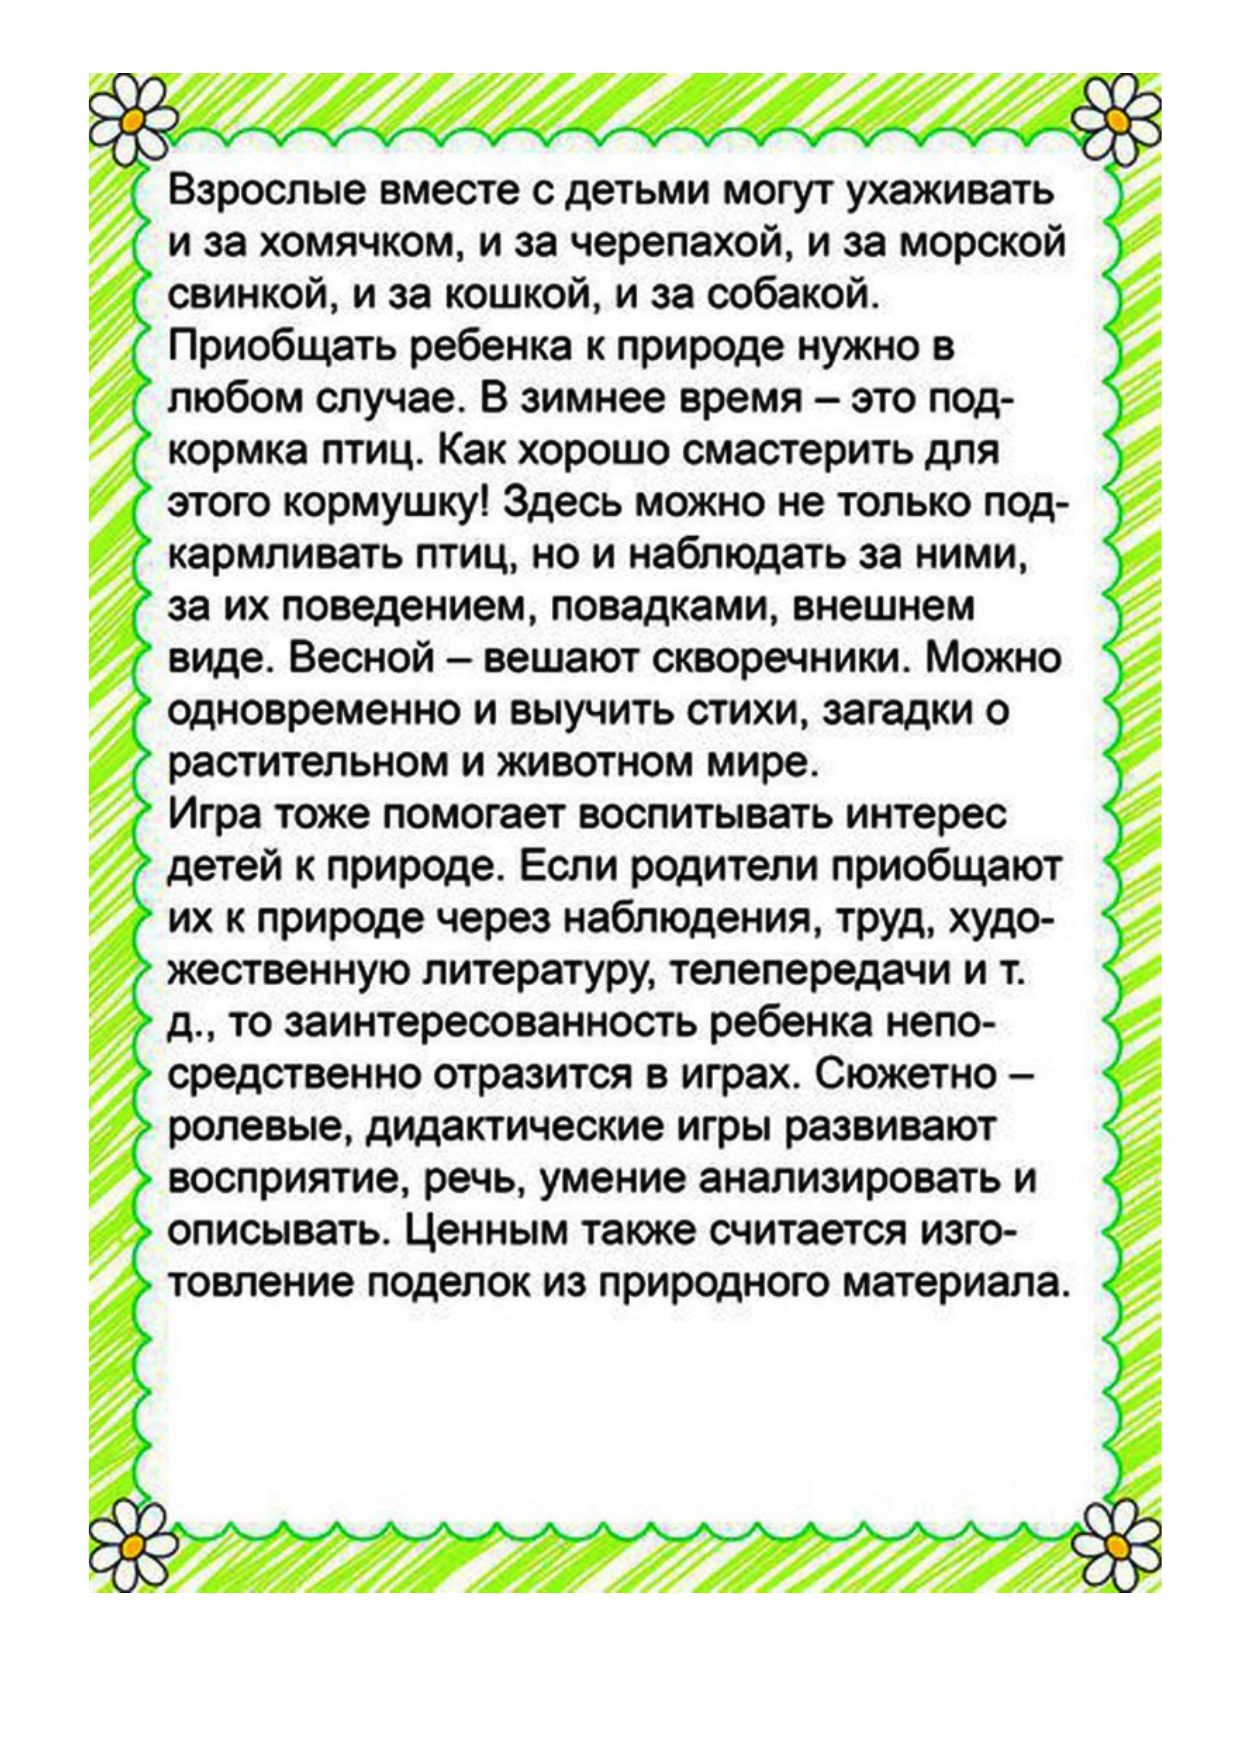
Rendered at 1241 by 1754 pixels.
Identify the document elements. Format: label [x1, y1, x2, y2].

picture [88, 73, 1162, 1593]
